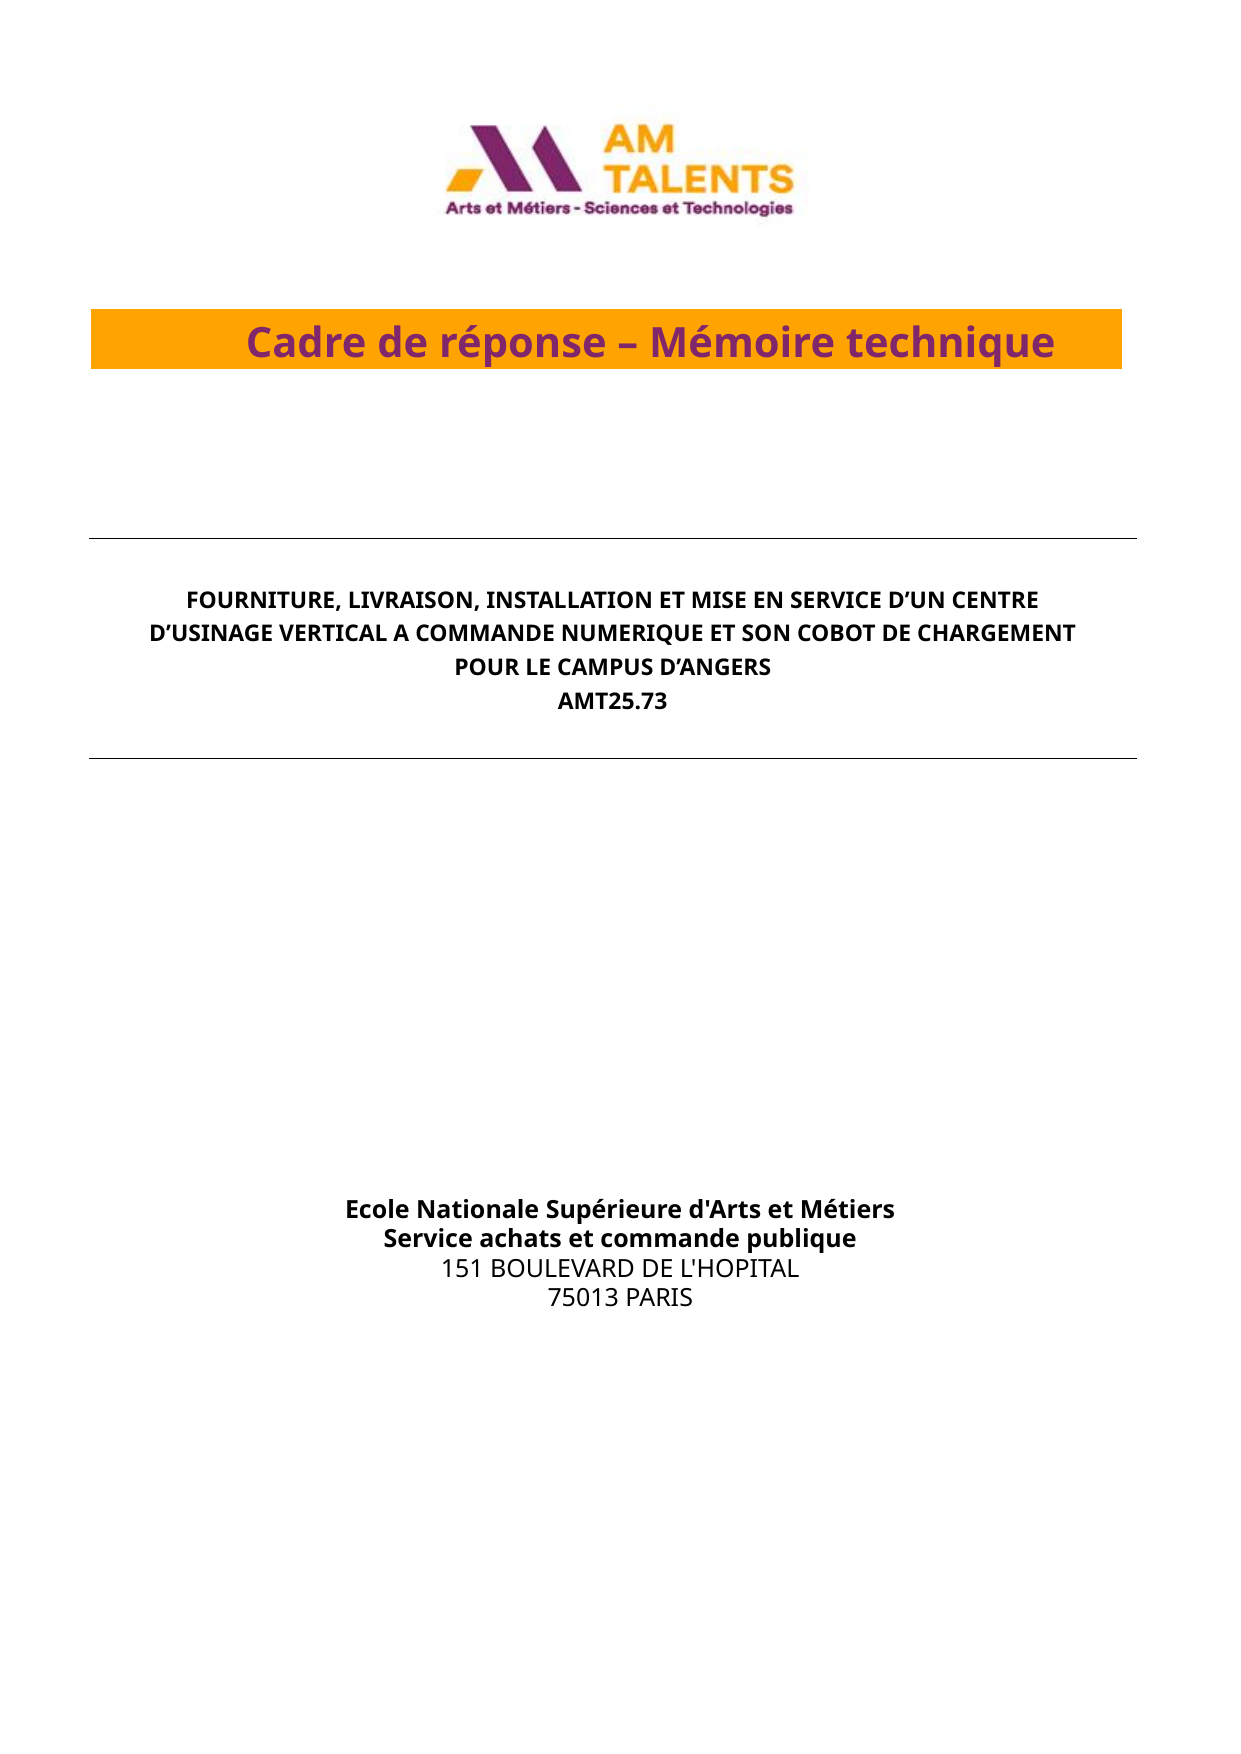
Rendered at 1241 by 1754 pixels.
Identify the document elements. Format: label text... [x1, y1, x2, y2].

picture [421, 103, 818, 234]
text Ecole Nationale Supérieure d'Arts et Métiers [89, 1196, 1152, 1225]
text 75013 PARIS [89, 1283, 1152, 1312]
text Service achats et commande publique [89, 1225, 1152, 1254]
table_header Cadre de réponse – Mémoire technique [91, 309, 1122, 369]
text 151 BOULEVARD DE L'HOPITAL [89, 1254, 1152, 1283]
table_header FOURNITURE, LIVRAISON, INSTALLATION ET MISE EN SERVICE D’UN CENTRE D’USINAGE VERTICAL A COMMANDE NUMERIQUE ET SON COBOT DE CHARGEMENT POUR LE CAMPUS D’ANGERS AMT25.73 [89, 539, 1137, 758]
